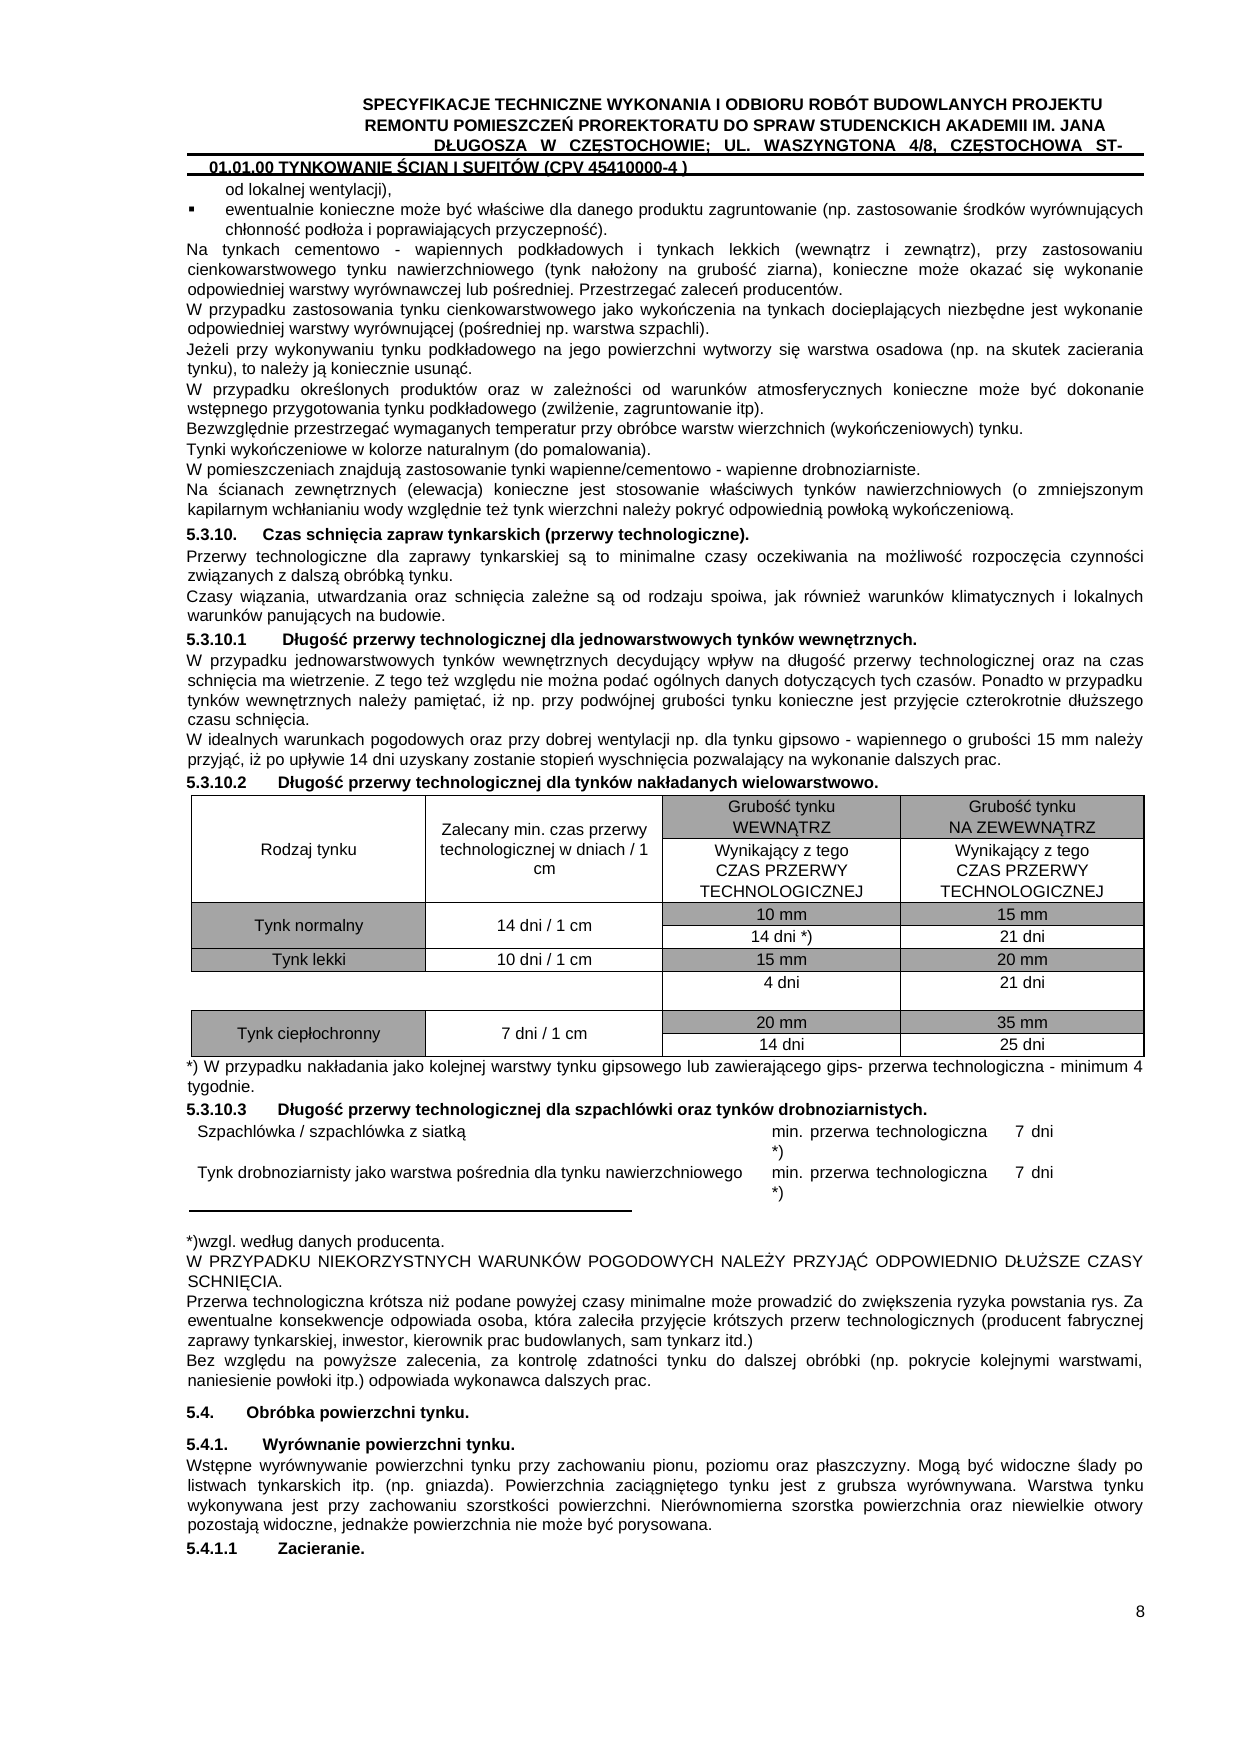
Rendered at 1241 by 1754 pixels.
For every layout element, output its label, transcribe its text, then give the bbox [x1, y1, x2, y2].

table_cell 4 dni [663, 972, 900, 1010]
text *)wzgl. według danych producenta. [186, 1231, 1144, 1251]
table_header Grubość tynku WEWNĄTRZ [663, 796, 900, 838]
text 5.3.10.2 Długość przerwy technologicznej dla tynków nakładanych wielowarstwowo. [186, 773, 1144, 792]
text 5.4.1.1 Zacieranie. [186, 1538, 1144, 1558]
text Na tynkach cementowo - wapiennych podkładowych i tynkach lekkich (wewnątrz i zewnątrz), przy zastosowaniu cienkowarstwowego tynku nawierzchniowego (tynk nałożony na grubość ziarna), konieczne może okazać się wykonanie odpowiedniej warstwy wyrównawczej lub pośredniej. Przestrzegać zaleceń producentów. [186, 240, 1144, 298]
text Czasy wiązania, utwardzania oraz schnięcia zależne są od rodzaju spoiwa, jak również warunków klimatycznych i lokalnych warunków panujących na budowie. [186, 586, 1144, 625]
table_cell 14 dni / 1 cm [426, 903, 662, 948]
table_cell min. przerwa technologiczna 7 dni *) [772, 1163, 1054, 1210]
text W idealnych warunkach pogodowych oraz przy dobrej wentylacji np. dla tynku gipsowo - wapiennego o grubości 15 mm należy przyjąć, iż po upływie 14 dni uzyskany zostanie stopień wyschnięcia pozwalający na wykonanie dalszych prac. [186, 730, 1144, 769]
text 5.3.10. Czas schnięcia zapraw tynkarskich (przerwy technologiczne). [186, 525, 1144, 544]
text W przypadku zastosowania tynku cienkowarstwowego jako wykończenia na tynkach docieplających niezbędne jest wykonanie odpowiedniej warstwy wyrównującej (pośredniej np. warstwa szpachli). [186, 299, 1144, 338]
table_cell Wynikający z tego CZAS PRZERWY TECHNOLOGICZNEJ [663, 839, 900, 902]
table_cell [191, 972, 662, 1010]
text 5.4.1. Wyrównanie powierzchni tynku. [186, 1434, 1144, 1454]
text W pomieszczeniach znajdują zastosowanie tynki wapienne/cementowo - wapienne drobnoziarniste. [186, 459, 1144, 479]
table_cell 20 mm [901, 949, 1143, 971]
table_cell 10 dni / 1 cm [426, 949, 662, 971]
text W przypadku jednowarstwowych tynków wewnętrznych decydujący wpływ na długość przerwy technologicznej oraz na czas schnięcia ma wietrzenie. Z tego też względu nie można podać ogólnych danych dotyczących tych czasów. Ponadto w przypadku tynków wewnętrznych należy pamiętać, iż np. przy podwójnej grubości tynku konieczne jest przyjęcie czterokrotnie dłuższego czasu schnięcia. [186, 651, 1144, 729]
table_cell Tynk lekki [192, 949, 425, 971]
table_cell Wynikający z tego CZAS PRZERWY TECHNOLOGICZNEJ [901, 839, 1143, 902]
table_cell Tynk normalny [192, 903, 425, 948]
text W przypadku określonych produktów oraz w zależności od warunków atmosferycznych konieczne może być dokonanie wstępnego przygotowania tynku podkładowego (zwilżenie, zagruntowanie itp). [186, 379, 1144, 418]
table_cell 15 mm [663, 949, 900, 971]
table_cell 15 mm [901, 903, 1143, 925]
text Jeżeli przy wykonywaniu tynku podkładowego na jego powierzchni wytworzy się warstwa osadowa (np. na skutek zacierania tynku), to należy ją koniecznie usunąć. [186, 339, 1144, 378]
table_cell Tynk drobnoziarnisty jako warstwa pośrednia dla tynku nawierzchniowego [197, 1163, 772, 1210]
text Wstępne wyrównywanie powierzchni tynku przy zachowaniu pionu, poziomu oraz płaszczyzny. Mogą być widoczne ślady po listwach tynkarskich itp. (np. gniazda). Powierzchnia zaciągniętego tynku jest z grubsza wyrównywana. Warstwa tynku wykonywana jest przy zachowaniu szorstkości powierzchni. Nierównomierna szorstka powierzchnia oraz niewielkie otwory pozostają widoczne, jednakże powierzchnia nie może być porysowana. [186, 1456, 1144, 1534]
table_cell 14 dni [663, 1034, 900, 1056]
text Tynki wykończeniowe w kolorze naturalnym (do pomalowania). [186, 439, 1144, 458]
table_cell 21 dni [901, 926, 1143, 948]
text 5.3.10.3 Długość przerwy technologicznej dla szpachlówki oraz tynków drobnoziarnistych. [186, 1100, 1144, 1119]
table_header Rodzaj tynku [192, 796, 425, 902]
text Przerwy technologiczne dla zaprawy tynkarskiej są to minimalne czasy oczekiwania na możliwość rozpoczęcia czynności związanych z dalszą obróbką tynku. [186, 546, 1144, 585]
text Przerwa technologiczna krótsza niż podane powyżej czasy minimalne może prowadzić do zwiększenia ryzyka powstania rys. Za ewentualne konsekwencje odpowiada osoba, która zaleciła przyjęcie krótszych przerw technologicznych (producent fabrycznej zaprawy tynkarskiej, inwestor, kierownik prac budowlanych, sam tynkarz itd.) [186, 1292, 1144, 1350]
table_cell 35 mm [901, 1011, 1143, 1033]
table_cell 10 mm [663, 903, 900, 925]
table_cell 21 dni [901, 972, 1143, 1010]
text Bezwzględnie przestrzegać wymaganych temperatur przy obróbce warstw wierzchnich (wykończeniowych) tynku. [186, 419, 1144, 438]
table_header Grubość tynku NA ZEWEWNĄTRZ [901, 796, 1143, 838]
table_header Szpachlówka / szpachlówka z siatką [197, 1121, 772, 1163]
text Bez względu na powyższe zalecenia, za kontrolę zdatności tynku do dalszej obróbki (np. pokrycie kolejnymi warstwami, naniesienie powłoki itp.) odpowiada wykonawca dalszych prac. [186, 1351, 1144, 1390]
text 5.3.10.1 Długość przerwy technologicznej dla jednowarstwowych tynków wewnętrznych. [186, 629, 1144, 648]
text W PRZYPADKU NIEKORZYSTNYCH WARUNKÓW POGODOWYCH NALEŻY PRZYJĄĆ ODPOWIEDNIO DŁUŻSZE CZASY SCHNIĘCIA. [186, 1252, 1144, 1291]
text *) W przypadku nakładania jako kolejnej warstwy tynku gipsowego lub zawierającego gips- przerwa technologiczna - minimum 4 tygodnie. [186, 1057, 1144, 1096]
table_cell 25 dni [901, 1034, 1143, 1056]
table_cell 7 dni / 1 cm [426, 1011, 662, 1056]
table_cell 20 mm [663, 1011, 900, 1033]
table_header min. przerwa technologiczna 7 dni *) [772, 1121, 1054, 1163]
table_cell Tynk ciepłochronny [192, 1011, 425, 1056]
subtitle Obróbka powierzchni tynku. [186, 1402, 1144, 1422]
table_header Zalecany min. czas przerwy technologicznej w dniach / 1 cm [426, 796, 662, 902]
table_cell 14 dni *) [663, 926, 900, 948]
list ewentualnie konieczne może być właściwe dla danego produktu zagruntowanie (np. zastosowanie środków wyrównujących chłonność podłoża i poprawiających przyczepność). [188, 200, 1144, 239]
text Na ścianach zewnętrznych (elewacja) konieczne jest stosowanie właściwych tynków nawierzchniowych (o zmniejszonym kapilarnym wchłanianiu wody względnie też tynk wierzchni należy pokryć odpowiednią powłoką wykończeniową. [186, 480, 1144, 519]
text od lokalnej wentylacji), [225, 180, 1144, 199]
